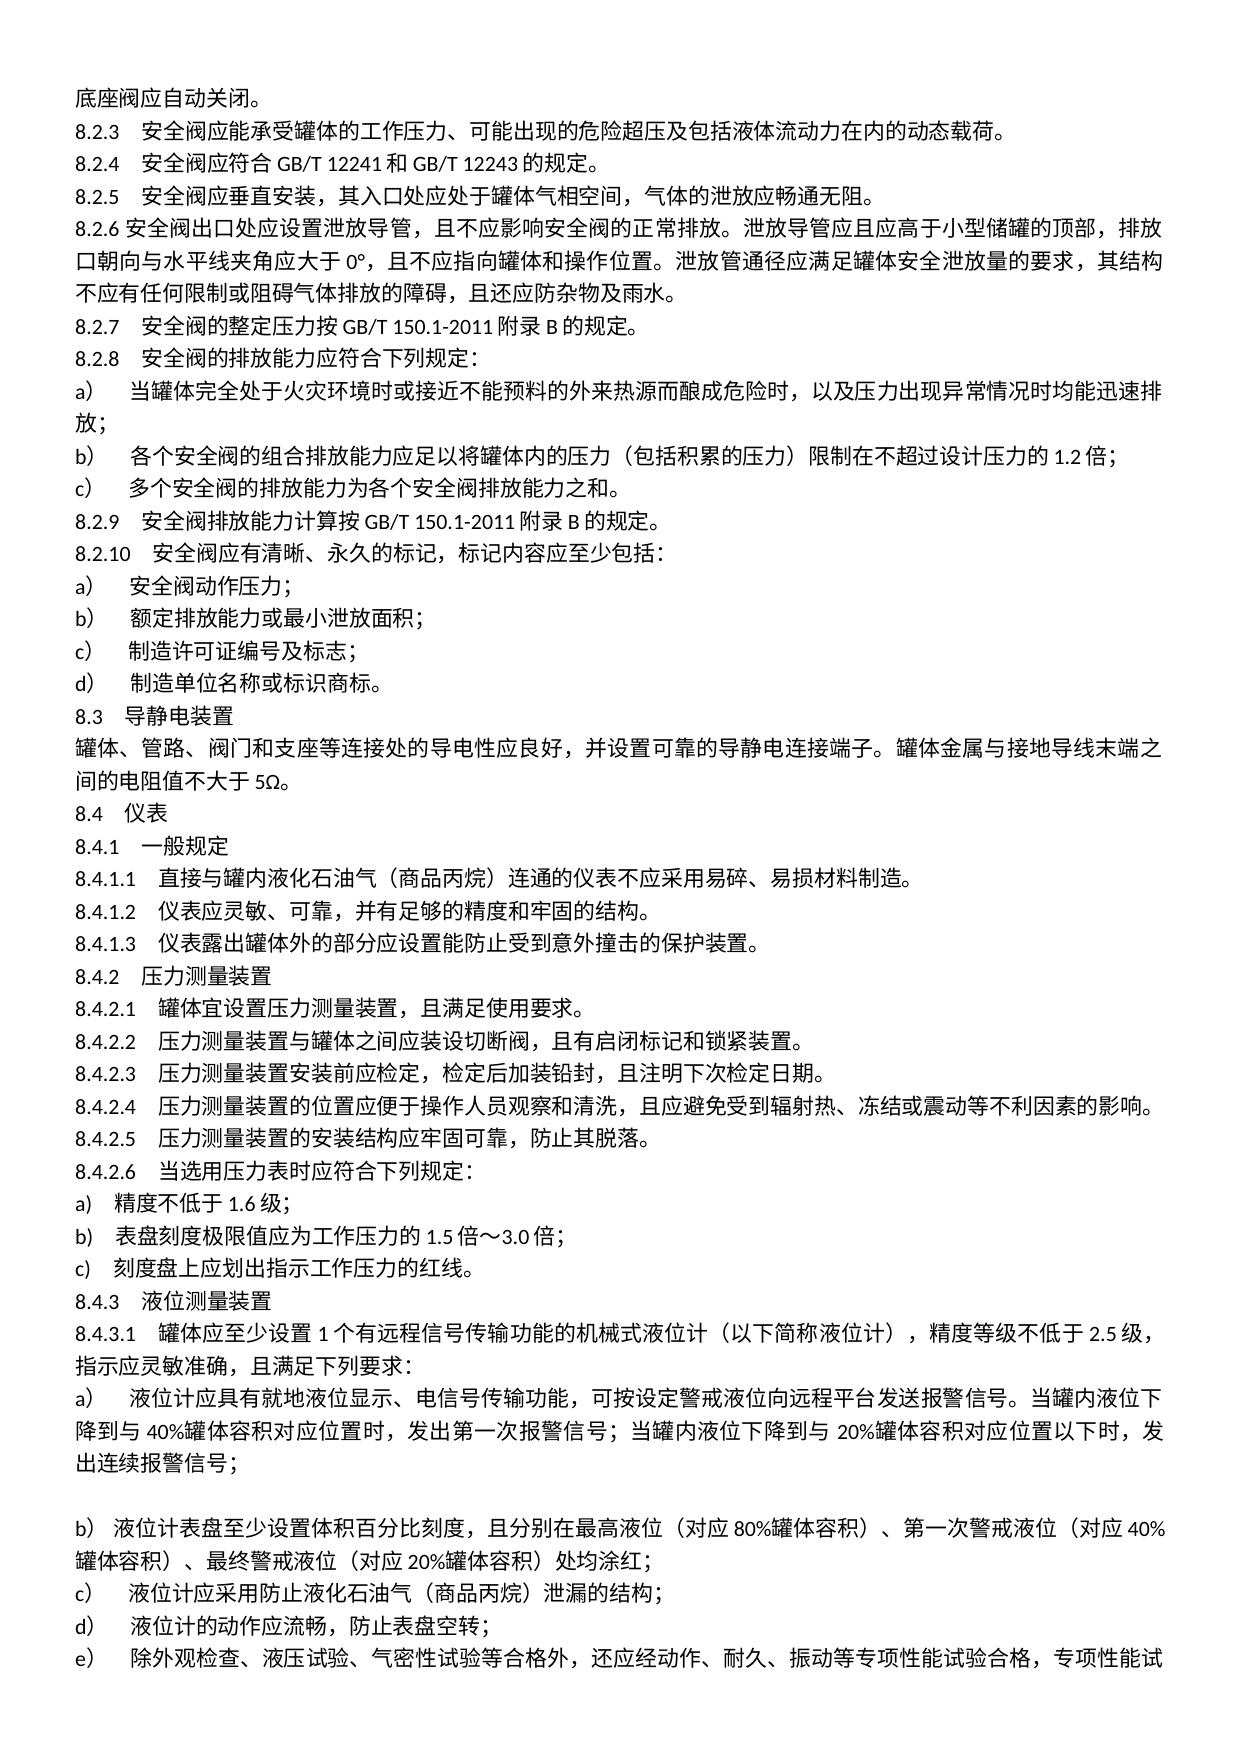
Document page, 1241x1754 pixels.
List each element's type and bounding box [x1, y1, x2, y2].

text [75, 1478, 1165, 1673]
text [75, 81, 1165, 1478]
